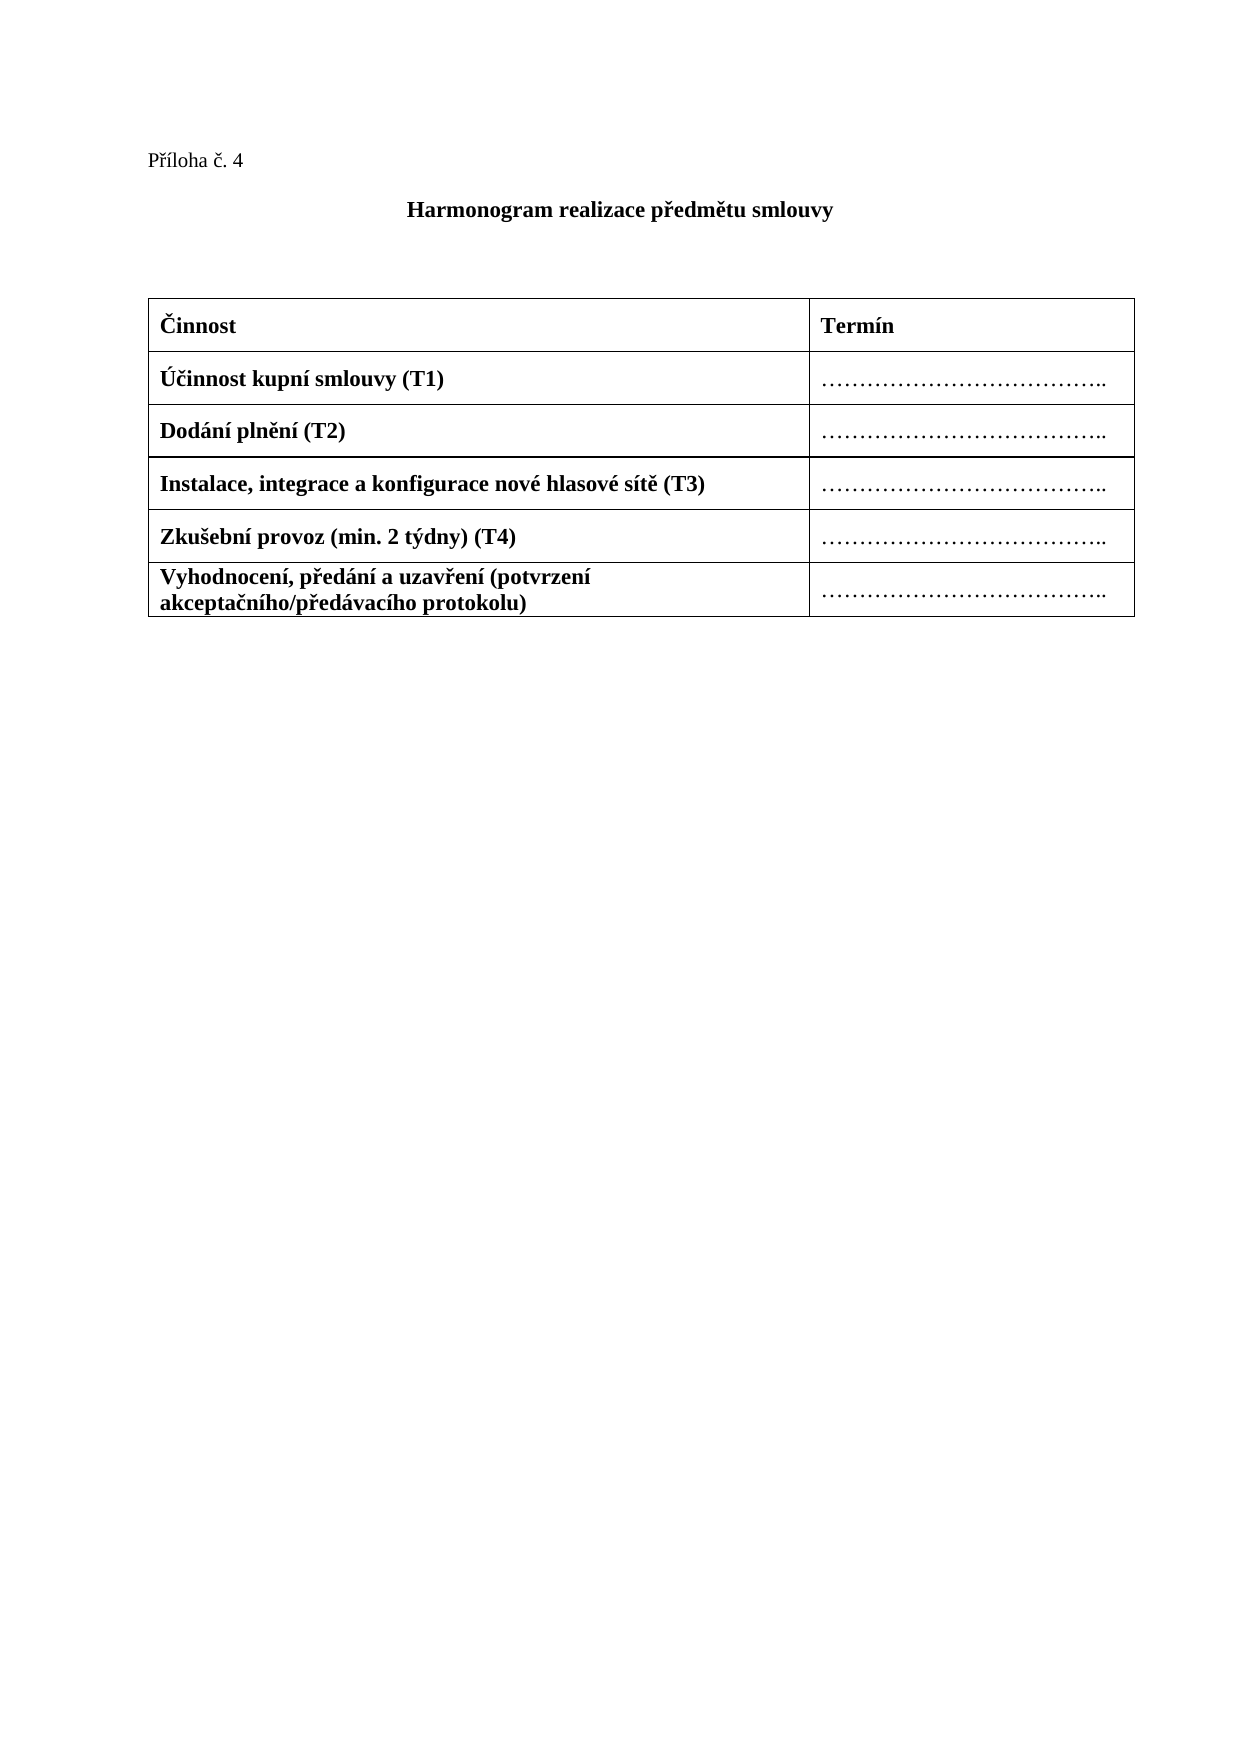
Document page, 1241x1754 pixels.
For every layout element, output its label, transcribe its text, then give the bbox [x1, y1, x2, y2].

table_cell Dodání plnění (T2) [149, 405, 809, 456]
table_cell ……………………………….. [810, 563, 1134, 616]
table_cell Účinnost kupní smlouvy (T1) [149, 352, 809, 404]
text Příloha č. 4 [148, 148, 1092, 172]
table_cell Vyhodnocení, předání a uzavření (potvrzení akceptačního/předávacího protokolu) [149, 563, 809, 616]
table_header Činnost [149, 299, 809, 351]
table_cell ……………………………….. [810, 510, 1134, 562]
table_cell Zkušební provoz (min. 2 týdny) (T4) [149, 510, 809, 562]
table_cell ……………………………….. [810, 458, 1134, 509]
table_header Termín [810, 299, 1134, 351]
text Harmonogram realizace předmětu smlouvy [148, 196, 1092, 222]
table_cell Instalace, integrace a konfigurace nové hlasové sítě (T3) [149, 458, 809, 509]
table_cell ……………………………….. [810, 405, 1134, 456]
table_cell ……………………………….. [810, 352, 1134, 404]
